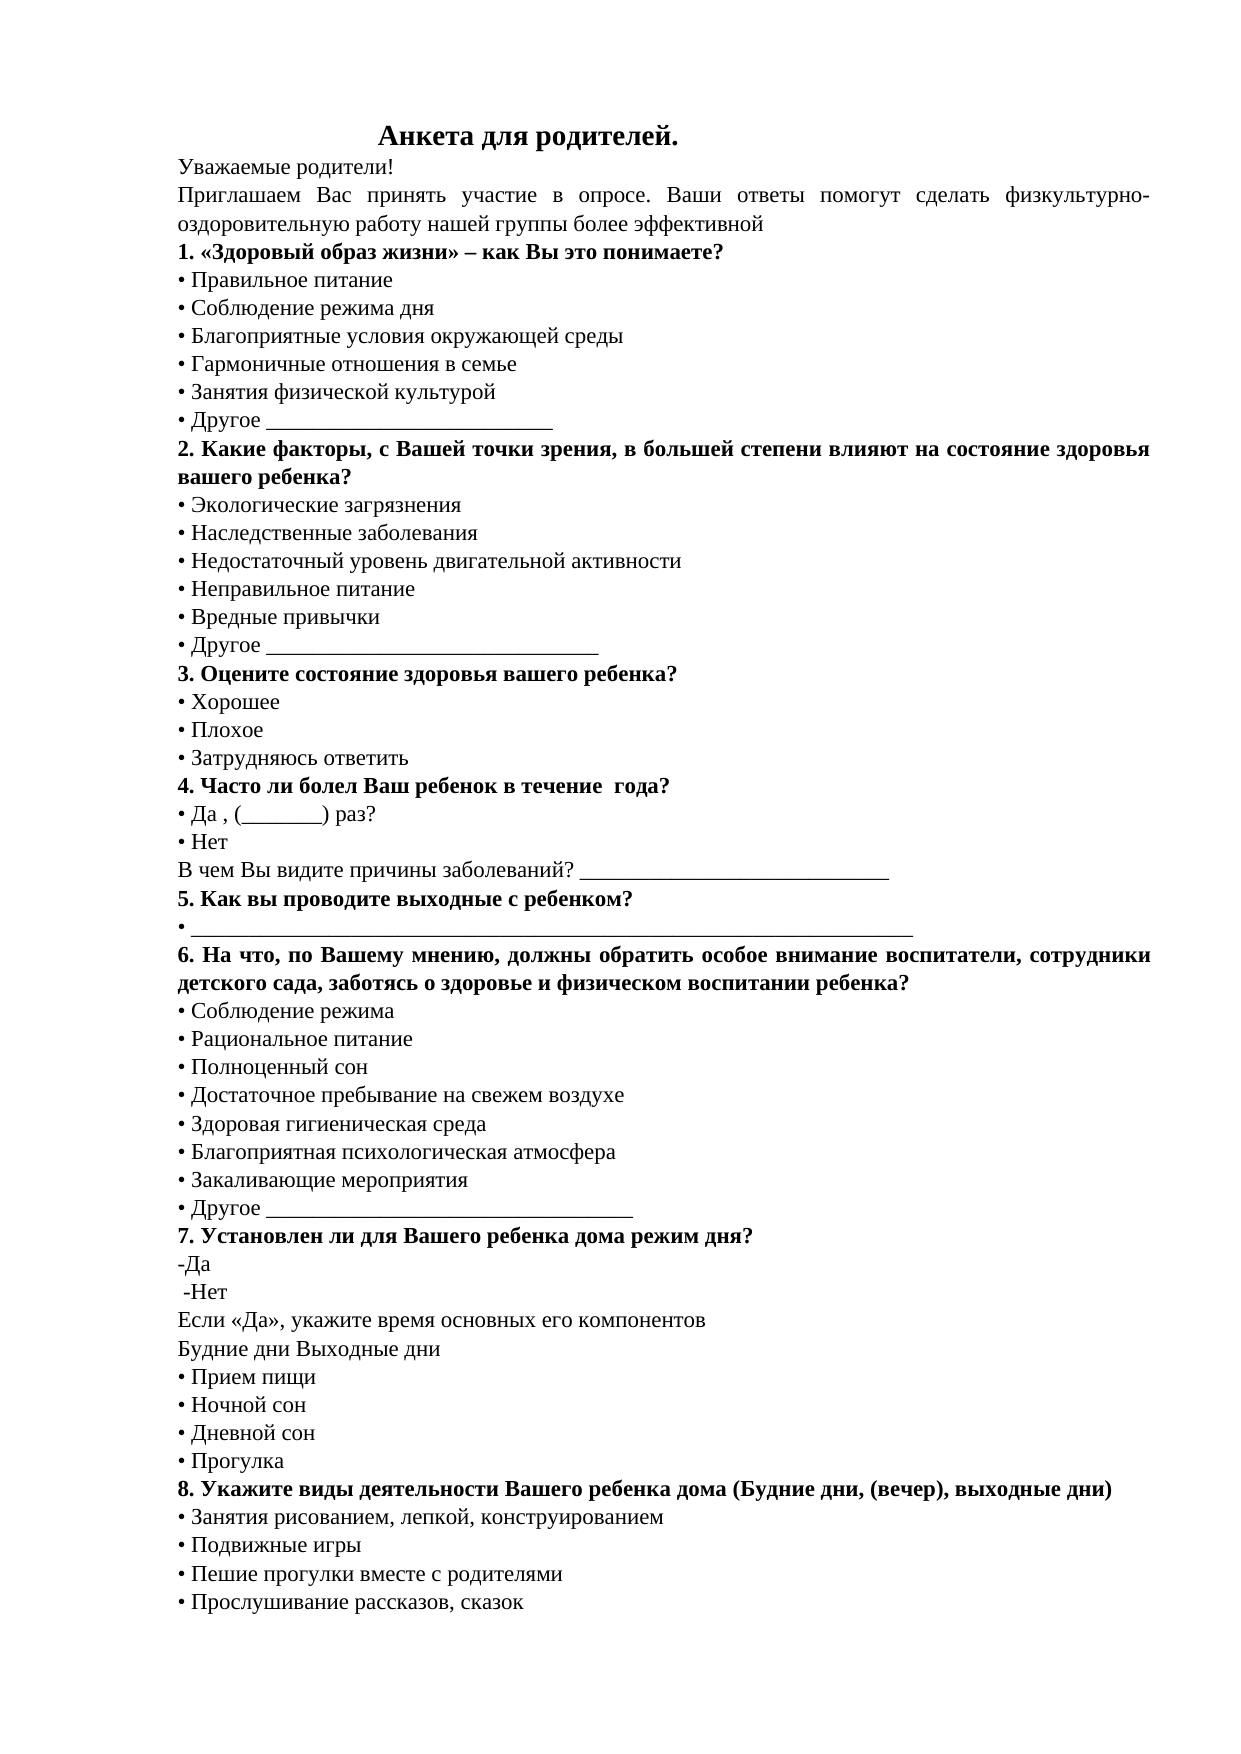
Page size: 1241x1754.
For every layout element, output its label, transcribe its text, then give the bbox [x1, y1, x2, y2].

text • Соблюдение режима дня [177, 292, 1152, 320]
text • Наследственные заболевания [177, 517, 1152, 545]
text • Другое _________________________ [177, 405, 1152, 433]
text • Экологические загрязнения [177, 489, 1152, 517]
text 3. Оцените состояние здоровья вашего ребенка? [177, 658, 1152, 686]
text • Достаточное пребывание на свежем воздухе [177, 1080, 1152, 1108]
text • Хорошее [177, 686, 1152, 714]
text • Гармоничные отношения в семье [177, 348, 1152, 377]
text • Благоприятные условия окружающей среды [177, 320, 1152, 348]
text 4. Часто ли болел Ваш ребенок в течение года? [177, 770, 1152, 798]
text -Нет [177, 1277, 1152, 1305]
text • Здоровая гигиеническая среда [177, 1108, 1152, 1136]
text • Недостаточный уровень двигательной активности [177, 545, 1152, 573]
text • Дневной сон [177, 1417, 1152, 1445]
text • Другое _____________________________ [177, 630, 1152, 658]
text Будние дни Выходные дни [177, 1333, 1152, 1361]
text 5. Как вы проводите выходные с ребенком? [177, 883, 1152, 911]
text • Плохое [177, 714, 1152, 742]
text • Да , (_______) раз? [177, 798, 1152, 827]
text • Подвижные игры [177, 1530, 1152, 1558]
text • Нет [177, 827, 1152, 855]
text 8. Укажите виды деятельности Вашего ребенка дома (Будние дни, (вечер), выходные дни) [177, 1473, 1152, 1502]
text • Прогулка [177, 1445, 1152, 1473]
text Если «Да», укажите время основных его компонентов [177, 1305, 1152, 1333]
text 6. На что, по Вашему мнению, должны обратить особое внимание воспитатели, сотрудники детского сада, заботясь о здоровье и физическом воспитании ребенка? [177, 939, 1152, 995]
text 7. Установлен ли для Вашего ребенка дома режим дня? [177, 1220, 1152, 1248]
text 2. Какие факторы, с Вашей точки зрения, в большей степени влияют на состояние здоровья вашего ребенка? [177, 433, 1152, 489]
text • Рациональное питание [177, 1023, 1152, 1052]
text 1. «Здоровый образ жизни» – как Вы это понимаете? [177, 236, 1152, 264]
text • Полноценный сон [177, 1052, 1152, 1080]
text • Пешие прогулки вместе с родителями [177, 1558, 1152, 1586]
text • _______________________________________________________________ [177, 911, 1152, 939]
text • Затрудняюсь ответить [177, 742, 1152, 770]
text • Ночной сон [177, 1389, 1152, 1417]
text В чем Вы видите причины заболеваний? ___________________________ [177, 855, 1152, 883]
text • Неправильное питание [177, 573, 1152, 602]
text Анкета для родителей. [177, 118, 1152, 152]
text • Благоприятная психологическая атмосфера [177, 1136, 1152, 1164]
text • Закаливающие мероприятия [177, 1164, 1152, 1192]
text • Прием пищи [177, 1361, 1152, 1389]
text • Другое ________________________________ [177, 1192, 1152, 1220]
text Приглашаем Вас принять участие в опросе. Ваши ответы помогут сделать физкультурно-оздоровительную работу нашей группы более эффективной [177, 208, 1152, 236]
text • Соблюдение режима [177, 995, 1152, 1023]
text • Правильное питание [177, 264, 1152, 292]
text Уважаемые родители! [177, 152, 1152, 180]
text • Занятия рисованием, лепкой, конструированием [177, 1502, 1152, 1530]
text • Вредные привычки [177, 602, 1152, 630]
text • Прослушивание рассказов, сказок [177, 1586, 1152, 1614]
text -Да [177, 1248, 1152, 1277]
text • Занятия физической культурой [177, 377, 1152, 405]
